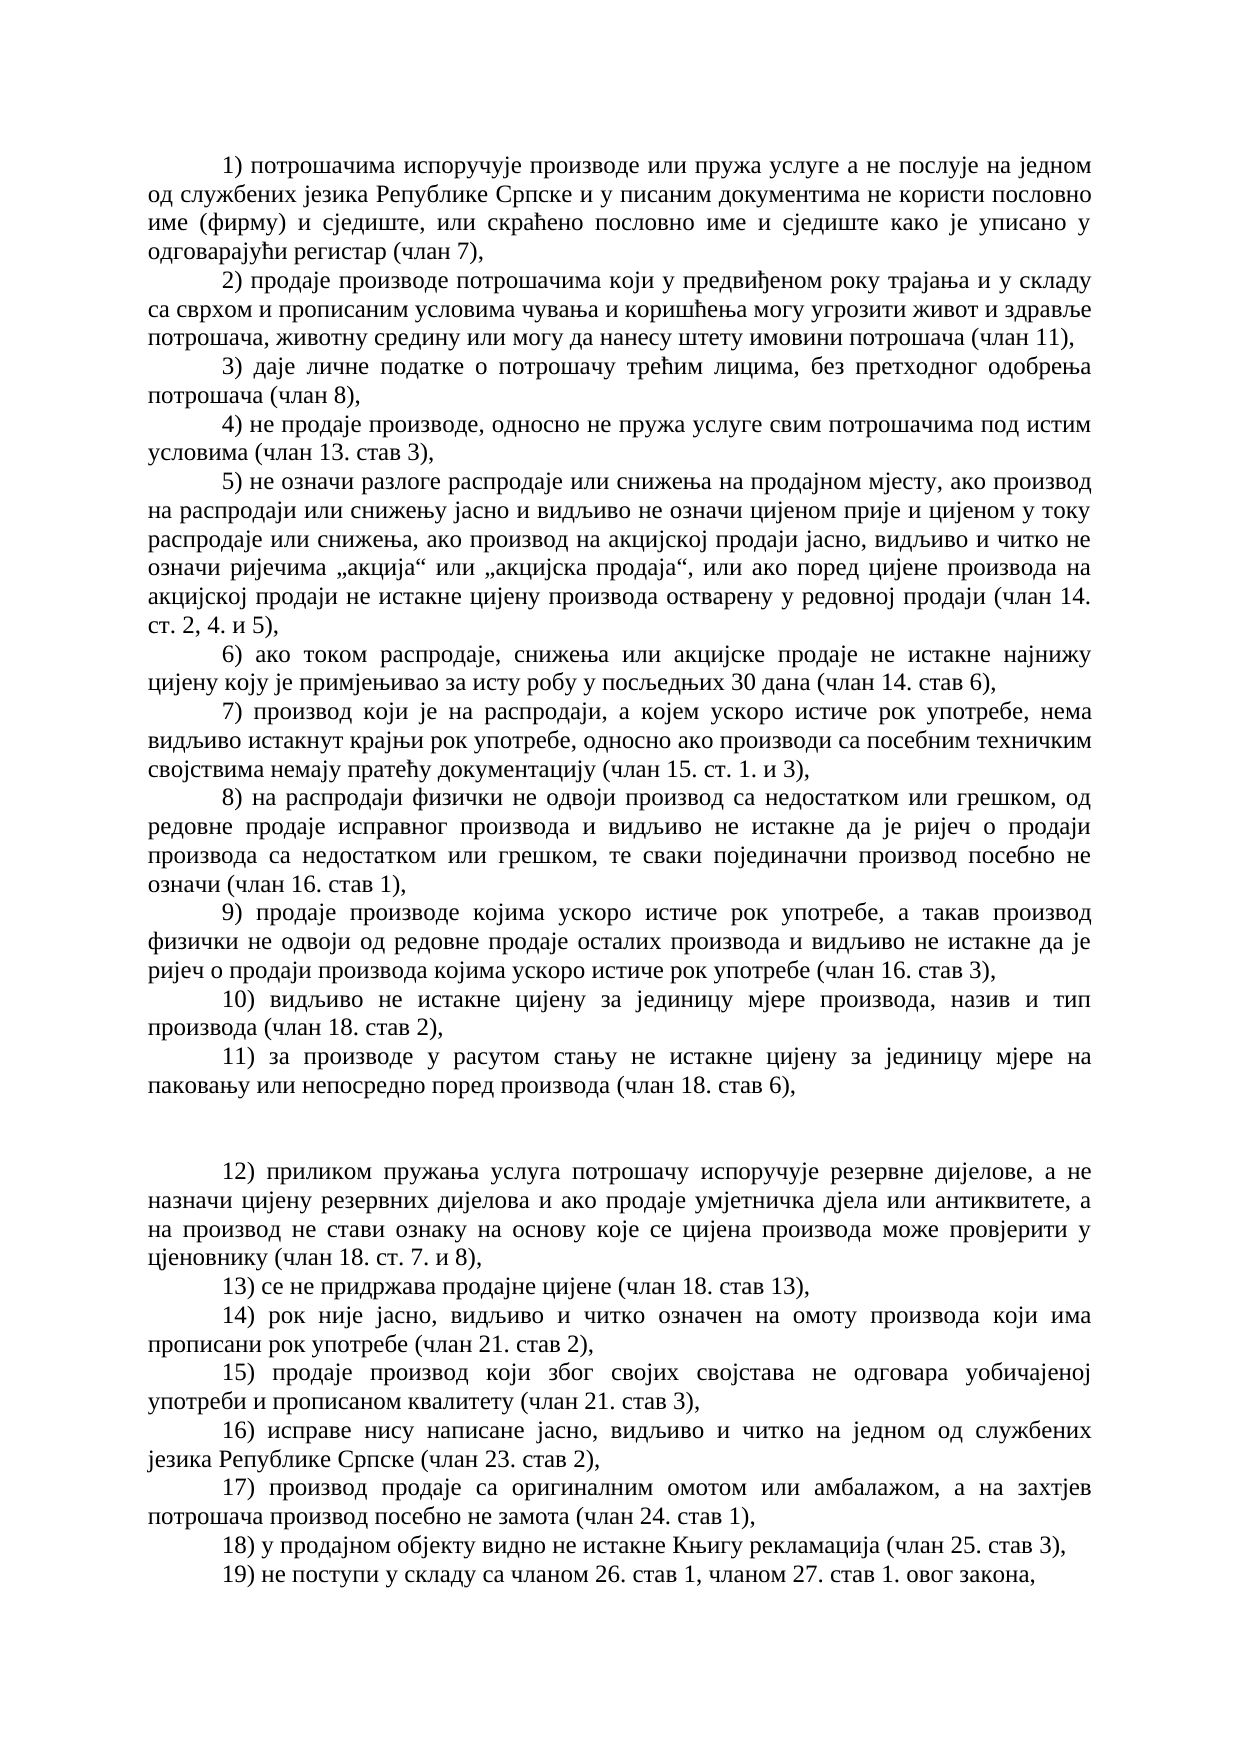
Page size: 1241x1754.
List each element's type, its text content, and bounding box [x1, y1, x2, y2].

text 4) не продаје производе, односно не пружа услуге свим потрошачима под истим условима (члан 13. став 3), [148, 409, 1092, 466]
text 14) рок није јасно, видљиво и читко означен на омоту производа који има прописани рок употребе (члан 21. став 2), [148, 1300, 1092, 1357]
text 16) исправе нису написане јасно, видљиво и читко на једном од службених језика Републике Српске (члан 23. став 2), [148, 1415, 1092, 1472]
text 7) производ који је на распродаји, а којем ускоро истиче рок употребе, нема видљиво истакнут крајњи рок употребе, односно ако производи са посебним техничким својствима немају пратећу документацију (члан 15. ст. 1. и 3), [148, 696, 1092, 782]
text 19) не поступи у складу са чланом 26. став 1, чланом 27. став 1. овог закона, [148, 1559, 1092, 1587]
text 6) ако током распродаје, снижења или акцијске продаје не истакне најнижу цијену коју је примјењивао за исту робу у посљедњих 30 дана (члан 14. став 6), [148, 639, 1092, 696]
text 3) даје личне податке о потрошачу трећим лицима, без претходног одобрења потрошача (члан 8), [148, 351, 1092, 409]
text 1) потрошачима испоручује производе или пружа услуге a не послује на једном од службених језика Републике Српске и у писаним документима не користи пословно име (фирму) и сједиште, или скраћено пословно име и сједиште како је уписано у одговарајући регистар (члан 7), [148, 150, 1092, 265]
text 11) за производе у расутом стању не истакне цијену за јединицу мјере на паковању или непосредно поред производа (члан 18. став 6), [148, 1041, 1092, 1099]
text 10) видљиво не истакне цијену за јединицу мјере производа, назив и тип производа (члан 18. став 2), [148, 984, 1092, 1041]
text 5) не означи разлоге распродаје или снижења на продајном мјесту, ако производ на распродаји или снижењу јасно и видљиво не означи цијеном прије и цијеном у току распродаје или снижења, ако производ на акцијској продаји јасно, видљиво и читко не означи ријечима „акција“ или „акцијска продаја“, или ако поред цијене производа на акцијској продаји не истакне цијену производа остварену у редовној продаји (члан 14. ст. 2, 4. и 5), [148, 466, 1092, 639]
text 17) производ продаје са оригиналним омотом или амбалажом, а на захтјев потрошача производ посебно не замота (члан 24. став 1), [148, 1472, 1092, 1530]
text 8) на распродаји физички не одвоји производ са недостатком или грешком, од редовне продаје исправног производа и видљиво не истакне да је ријеч о продаји производа са недостатком или грешком, те сваки појединачни производ посебно не означи (члан 16. став 1), [148, 782, 1092, 897]
text 12) приликом пружања услуга потрошачу испоручује резервне дијелове, а не назначи цијену резервних дијелова и ако продаје умјетничка дјела или антиквитете, а на производ не стави ознаку на основу које се цијена производа може провјерити у цјеновнику (члан 18. ст. 7. и 8), [148, 1156, 1092, 1271]
text 2) продаје производе потрошачима који у предвиђеном року трајања и у складу са сврхом и прописаним условима чувања и коришћења могу угрозити живот и здравље потрошача, животну средину или могу да нанесу штету имовини потрошача (члан 11), [148, 265, 1092, 351]
text 9) продаје производе којима ускоро истиче рок употребе, а такав производ физички не одвоји од редовне продаје осталих производа и видљиво не истакне да је ријеч о продаји производа којима ускоро истиче рок употребе (члан 16. став 3), [148, 897, 1092, 984]
text 18) у продајном објекту видно не истакне Књигу рекламација (члан 25. став 3), [148, 1530, 1092, 1559]
text 15) продаје производ који због својих својстава не одговара уобичајеној употреби и прописаном квалитету (члан 21. став 3), [148, 1357, 1092, 1415]
text 13) се не придржава продајне цијене (члан 18. став 13), [148, 1271, 1092, 1300]
